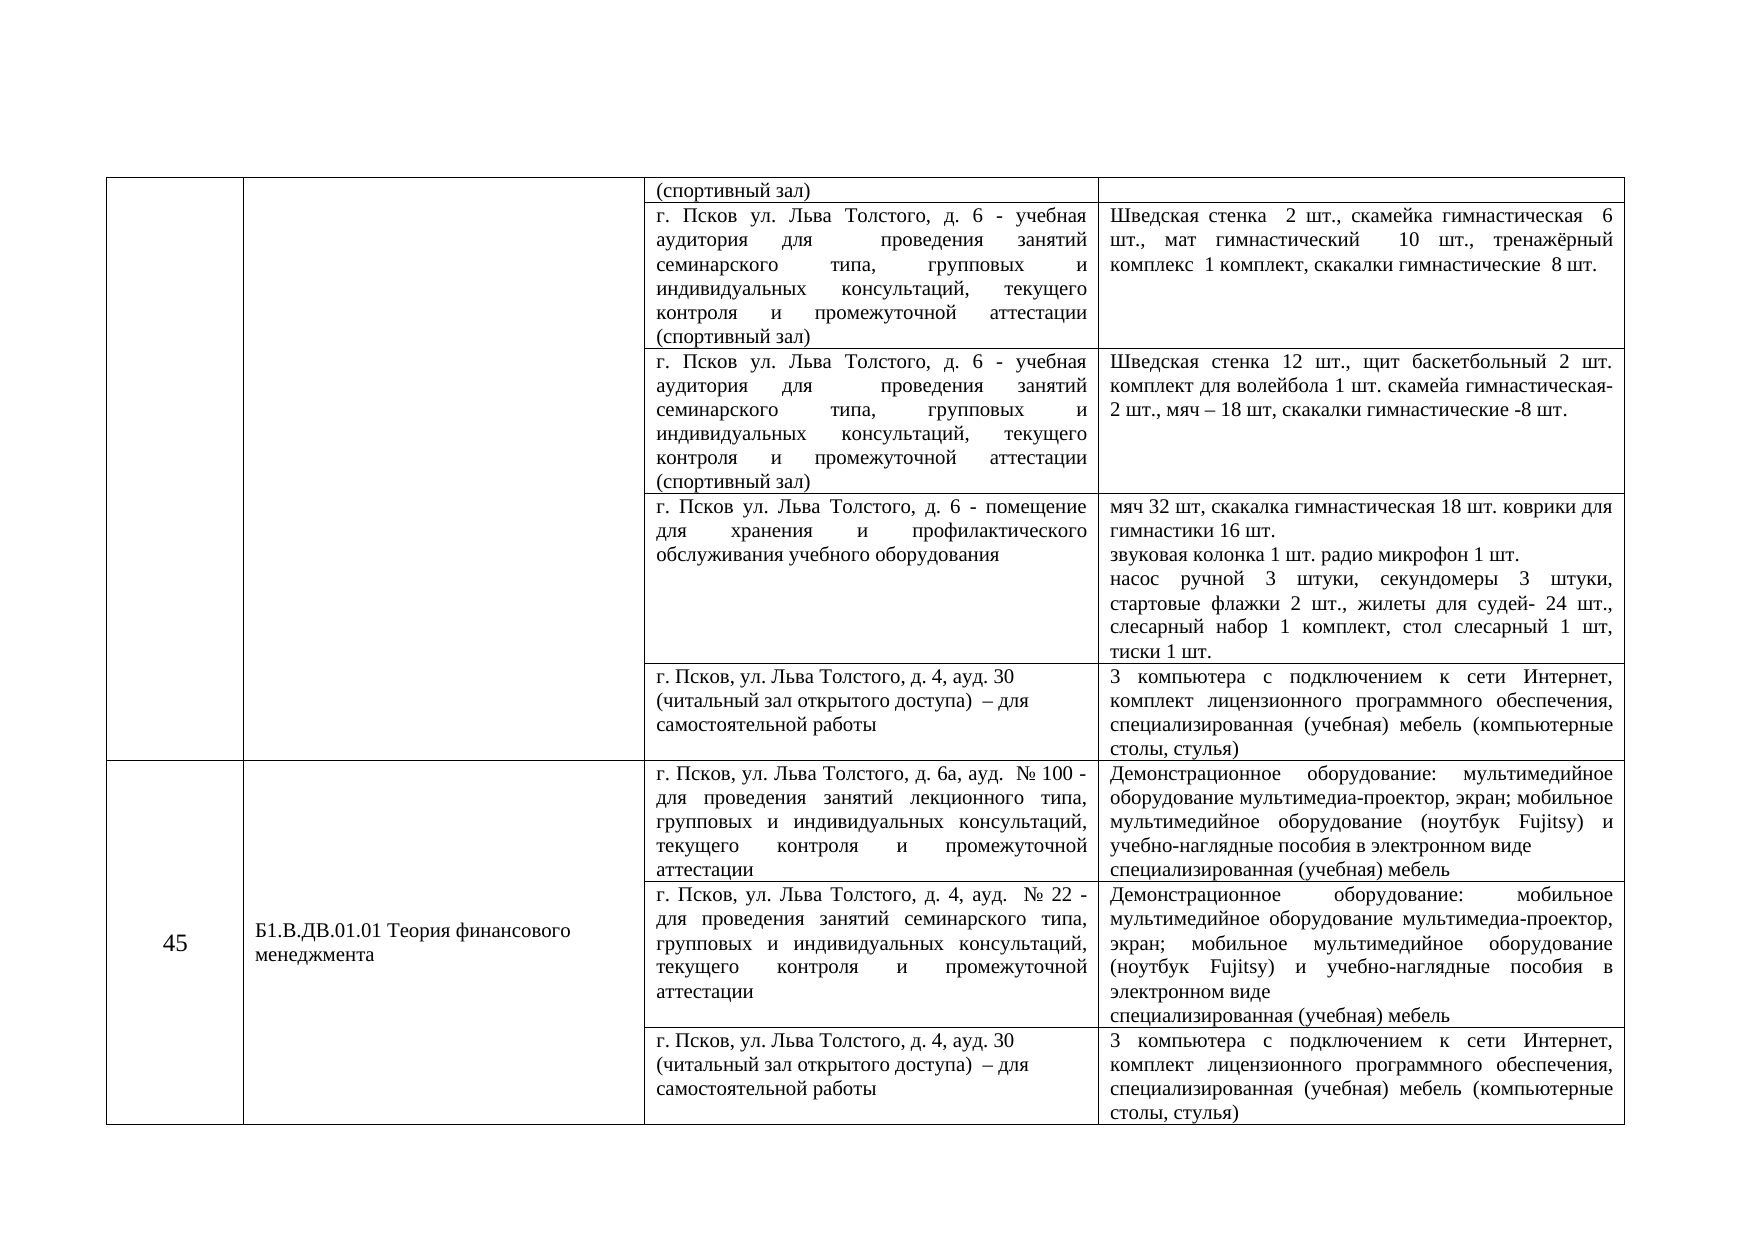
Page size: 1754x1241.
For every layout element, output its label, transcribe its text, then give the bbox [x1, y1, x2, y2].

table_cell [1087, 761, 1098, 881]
table_cell 45 [107, 761, 243, 1124]
table_cell г. Псков ул. Льва Толстого, д. 6 - помещение для хранения и профилактического обслуживания учебного оборудования [645, 494, 1098, 663]
table_cell Шведская стенка 12 шт., щит баскетбольный 2 шт. комплект для волейбола 1 шт. скамейа гимнастическая- 2 шт., мяч – 18 шт, скакалки гимнастические -8 шт. [1099, 349, 1624, 493]
table_cell Б1.В.ДВ.01.01 Теория финансового менеджмента [244, 761, 644, 1124]
table_cell г. Псков, ул. Льва Толстого, д. 4, ауд. 30 (читальный зал открытого доступа) – для самостоятельной работы [645, 1028, 1098, 1124]
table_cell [645, 178, 1098, 202]
table_cell 3 компьютера с подключением к сети Интернет, комплект лицензионного программного обеспечения, специализированная (учебная) мебель (компьютерные столы, стулья) [1099, 1028, 1624, 1124]
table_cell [1099, 178, 1624, 202]
table_cell мяч 32 шт, скакалка гимнастическая 18 шт. коврики для гимнастики 16 шт. звуковая колонка 1 шт. радио микрофон 1 шт. насос ручной 3 штуки, секундомеры 3 штуки, стартовые флажки 2 шт., жилеты для судей- 24 шт., слесарный набор 1 комплект, стол слесарный 1 шт, тиски 1 шт. [1099, 494, 1624, 663]
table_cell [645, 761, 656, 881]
table_cell Шведская стенка 2 шт., скамейка гимнастическая 6 шт., мат гимнастический 10 шт., тренажёрный комплекс 1 комплект, скакалки гимнастические 8 шт. [1099, 203, 1624, 348]
table_cell г. Псков, ул. Льва Толстого, д. 4, ауд. 30 (читальный зал открытого доступа) – для самостоятельной работы [645, 664, 1098, 760]
table_cell 3 компьютера с подключением к сети Интернет, комплект лицензионного программного обеспечения, специализированная (учебная) мебель (компьютерные столы, стулья) [1099, 664, 1624, 760]
